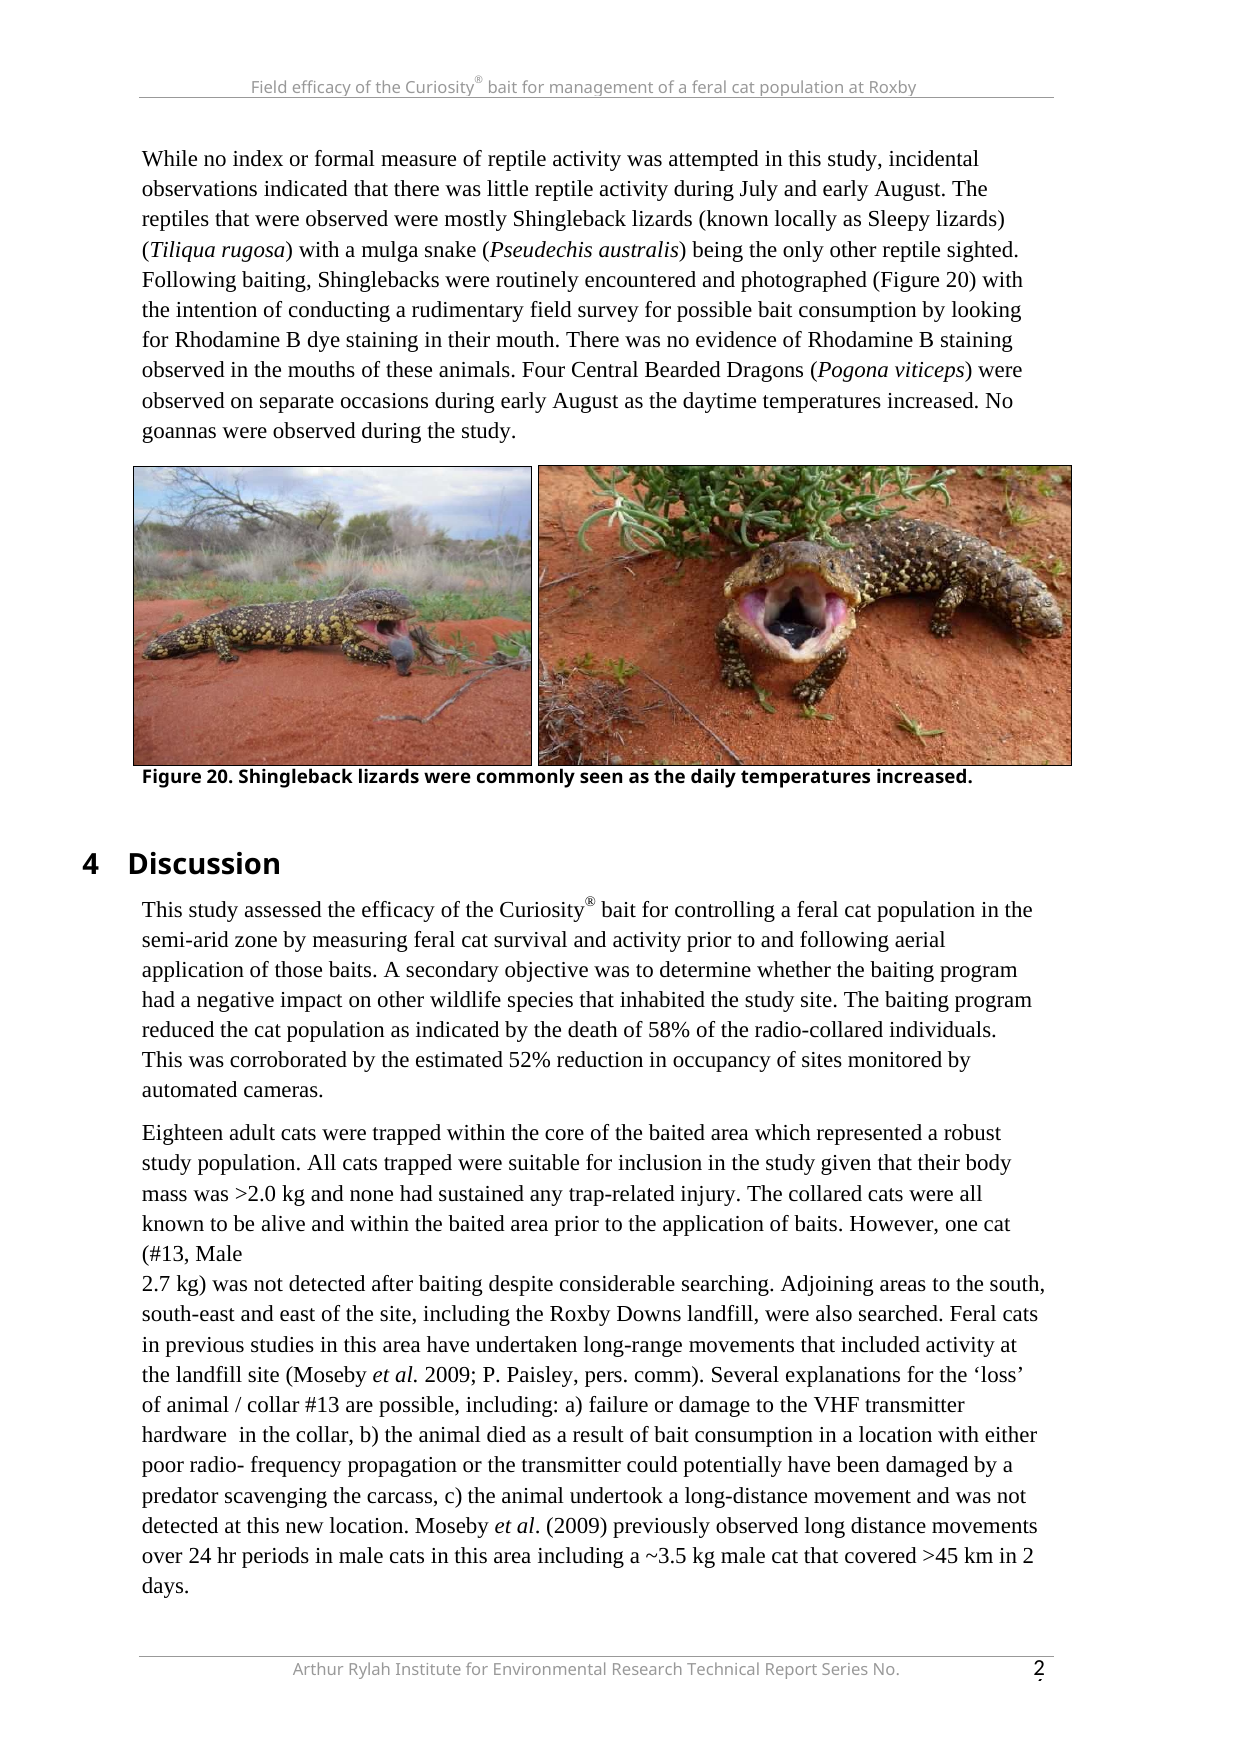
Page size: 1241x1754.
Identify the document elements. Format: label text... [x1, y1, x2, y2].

text Eighteen adult cats were trapped within the core of the baited area which represented a robust study population. All cats trapped were suitable for inclusion in the study given that their body mass was >2.0 kg and none had sustained any trap-related injury. The collared cats were all known to be alive and within the baited area prior to the application of baits. However, one cat (#13, Male [142, 1119, 1046, 1266]
subtitle Discussion [82, 843, 1067, 883]
picture [134, 467, 531, 765]
text This study assessed the efficacy of the Curiosity® bait for controlling a feral cat population in the semi-arid zone by measuring feral cat survival and activity prior to and following aerial application of those baits. A secondary objective was to determine whether the baiting program had a negative impact on other wildlife species that inhabited the study site. The baiting program reduced the cat population as indicated by the death of 58% of the radio-collared individuals. This was corroborated by the estimated 52% reduction in occupancy of sites monitored by automated cameras. [142, 892, 1041, 1103]
text Figure 20. Shingleback lizards were commonly seen as the daily temperatures increased. [142, 764, 1067, 789]
text 2.7 kg) was not detected after baiting despite considerable searching. Adjoining areas to the south, south-east and east of the site, including the Roxby Downs landfill, were also searched. Feral cats in previous studies in this area have undertaken long-range movements that included activity at the landfill site (Moseby et al. 2009; P. Paisley, pers. comm). Several explanations for the ‘loss’ of animal / collar #13 are possible, including: a) failure or damage to the VHF transmitter hardware in the collar, b) the animal died as a result of bait consumption in a location with either poor radio- frequency propagation or the transmitter could potentially have been damaged by a predator scavenging the carcass, c) the animal undertook a long-distance movement and was not detected at this new location. Moseby et al. (2009) previously observed long distance movements over 24 hr periods in male cats in this area including a ~3.5 kg male cat that covered >45 km in 2 days. [142, 1270, 1049, 1599]
text While no index or formal measure of reptile activity was attempted in this study, incidental observations indicated that there was little reptile activity during July and early August. The reptiles that were observed were mostly Shingleback lizards (known locally as Sleepy lizards) (Tiliqua rugosa) with a mulga snake (Pseudechis australis) being the only other reptile sighted. Following baiting, Shinglebacks were routinely encountered and photographed (Figure 20) with the intention of conducting a rudimentary field survey for possible bait consumption by looking for Rhodamine B dye staining in their mouth. There was no evidence of Rhodamine B staining observed in the mouths of these animals. Four Central Bearded Dragons (Pogona viticeps) were observed on separate occasions during early August as the daytime temperatures increased. No goannas were observed during the study. [142, 145, 1039, 443]
picture [539, 466, 1071, 765]
